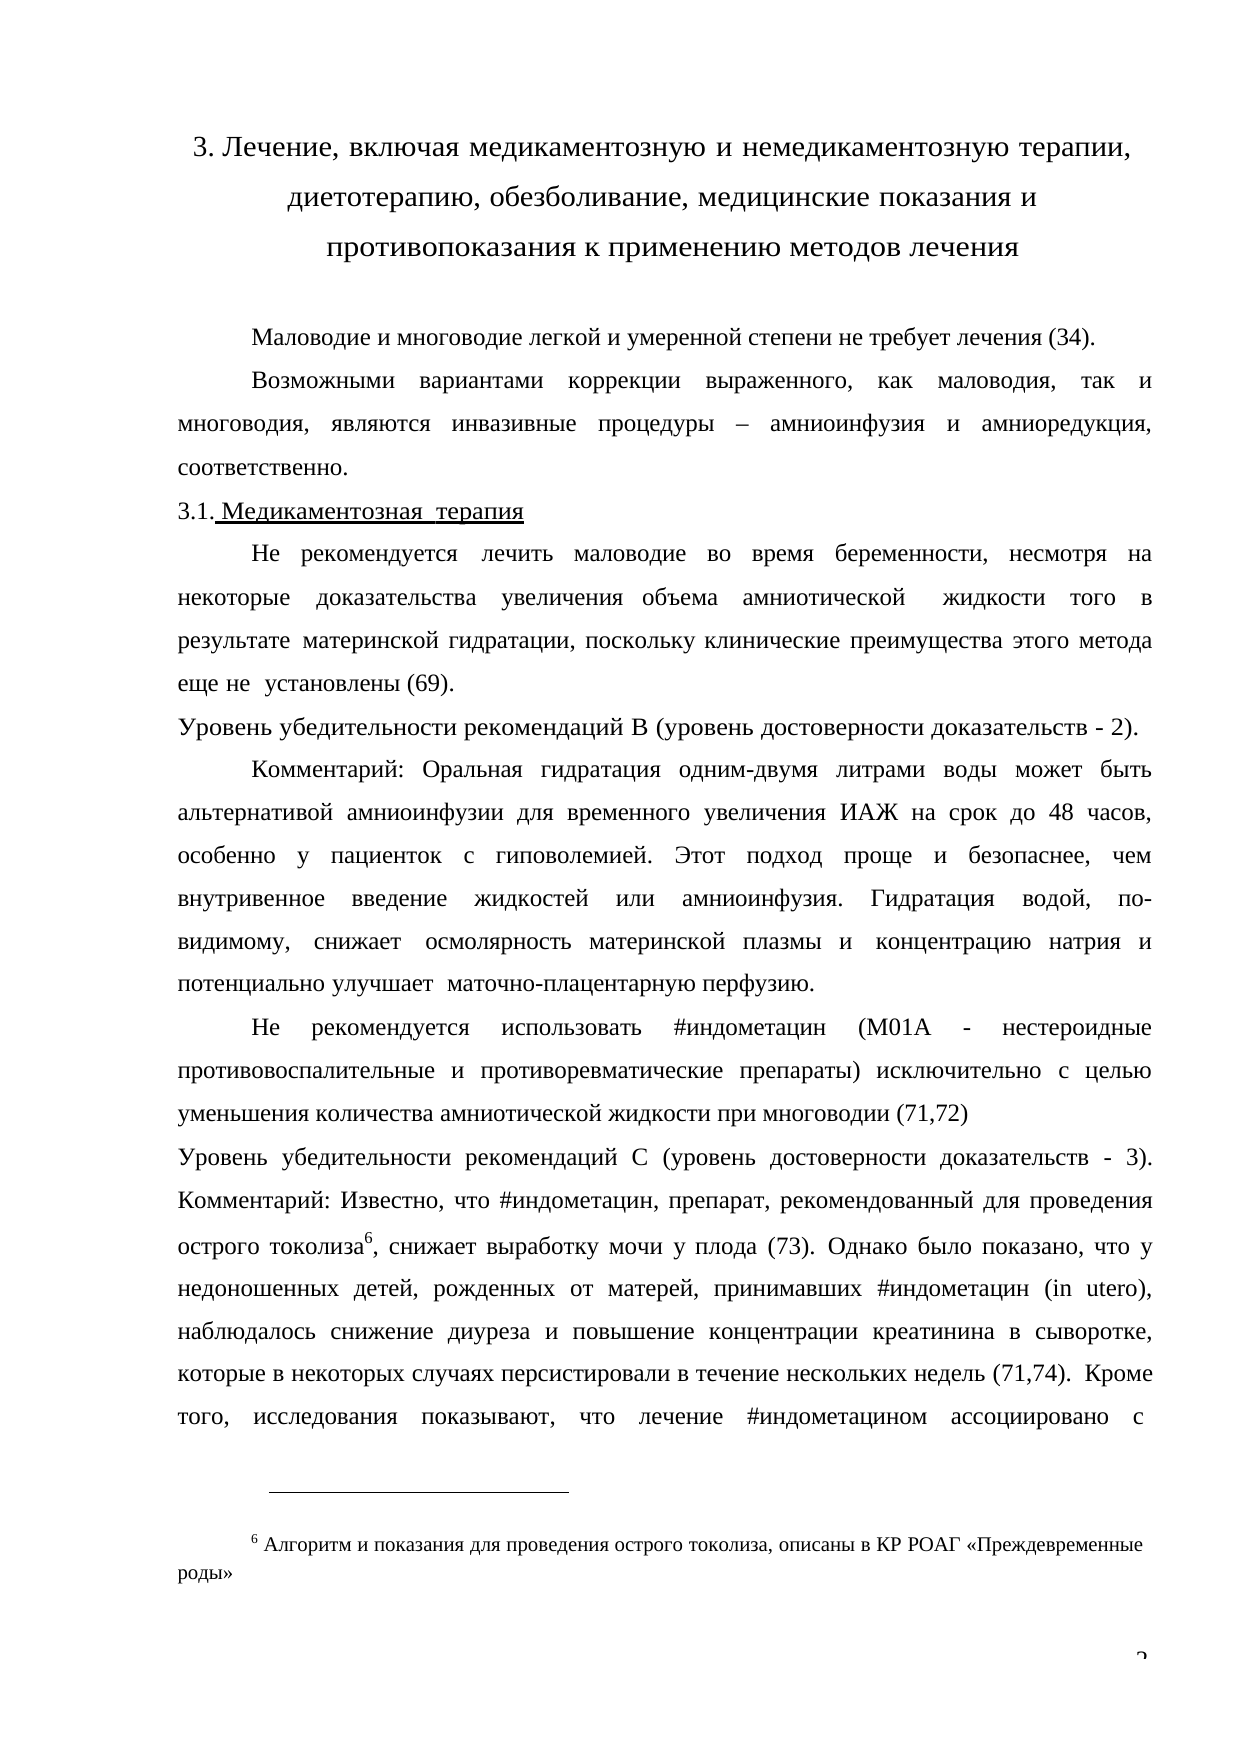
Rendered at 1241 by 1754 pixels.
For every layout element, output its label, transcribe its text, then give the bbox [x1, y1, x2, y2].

text Уровень убедительности рекомендаций В (уровень достоверности доказательств - 2). [177, 712, 1163, 741]
text Не рекомендуется использовать #индометацин (M01A - нестероидные противовоспалительные и противоревматические препараты) исключительно с целью уменьшения количества амниотической жидкости при многоводии (71,72) [177, 1012, 1152, 1127]
list Медикаментозная терапия [177, 496, 1163, 525]
text Возможными вариантами коррекции выраженного, как маловодия, так и многоводия, являются инвазивные процедуры – амниоинфузия и амниоредукция, соответственно. [177, 365, 1152, 480]
text противопоказания к применению методов лечения [251, 229, 1163, 263]
text Маловодие и многоводие легкой и умеренной степени не требует лечения (34). [251, 322, 1163, 351]
text Комментарий: Оральная гидратация одним-двумя литрами воды может быть альтернативой амниоинфузии для временного увеличения ИАЖ на срок до 48 часов, особенно у пациенток с гиповолемией. Этот подход проще и безопаснее, чем внутривенное введение жидкостей или амниоинфузия. Гидратация водой, по-видимому, снижает осмоляpность материнской плазмы и концентрацию натрия и потенциально улучшает маточно-плацентарную перфузию. [177, 754, 1152, 997]
text 6 Алгоритм и показания для проведения острого токолиза, описаны в КР РОАГ «Преждевременные [251, 1530, 1163, 1556]
text роды» [177, 1560, 235, 1584]
text Не рекомендуется лечить маловодие во время беременности, несмотря на некоторые доказательства увеличения объема амниотической жидкости того в результате материнской гидратации, поскольку клинические преимущества этого метода еще не установлены (69). [177, 538, 1152, 697]
text Уровень убедительности рекомендаций С (уровень достоверности доказательств - 3). Комментарий: Известно, что #индометацин, препарат, рекомендованный для проведения острого токолиза6, снижает выработку мочи у плода (73). Однако было показано, что у недоношенных детей, рожденных от матерей, принимавших #индометацин (in utero), наблюдалось снижение диуреза и повышение концентрации креатинина в сыворотке, которые в некоторых cлучаях персистировали в течение нескольких недель (71,74). Кроме того, исследования показывают, что лечение #индометацином ассоциировано с [177, 1142, 1153, 1429]
subtitle Лечение, включая медикаментозную и немедикаментозную терапии, диетотерапию, обезболивание, медицинские показания и [193, 129, 1136, 212]
